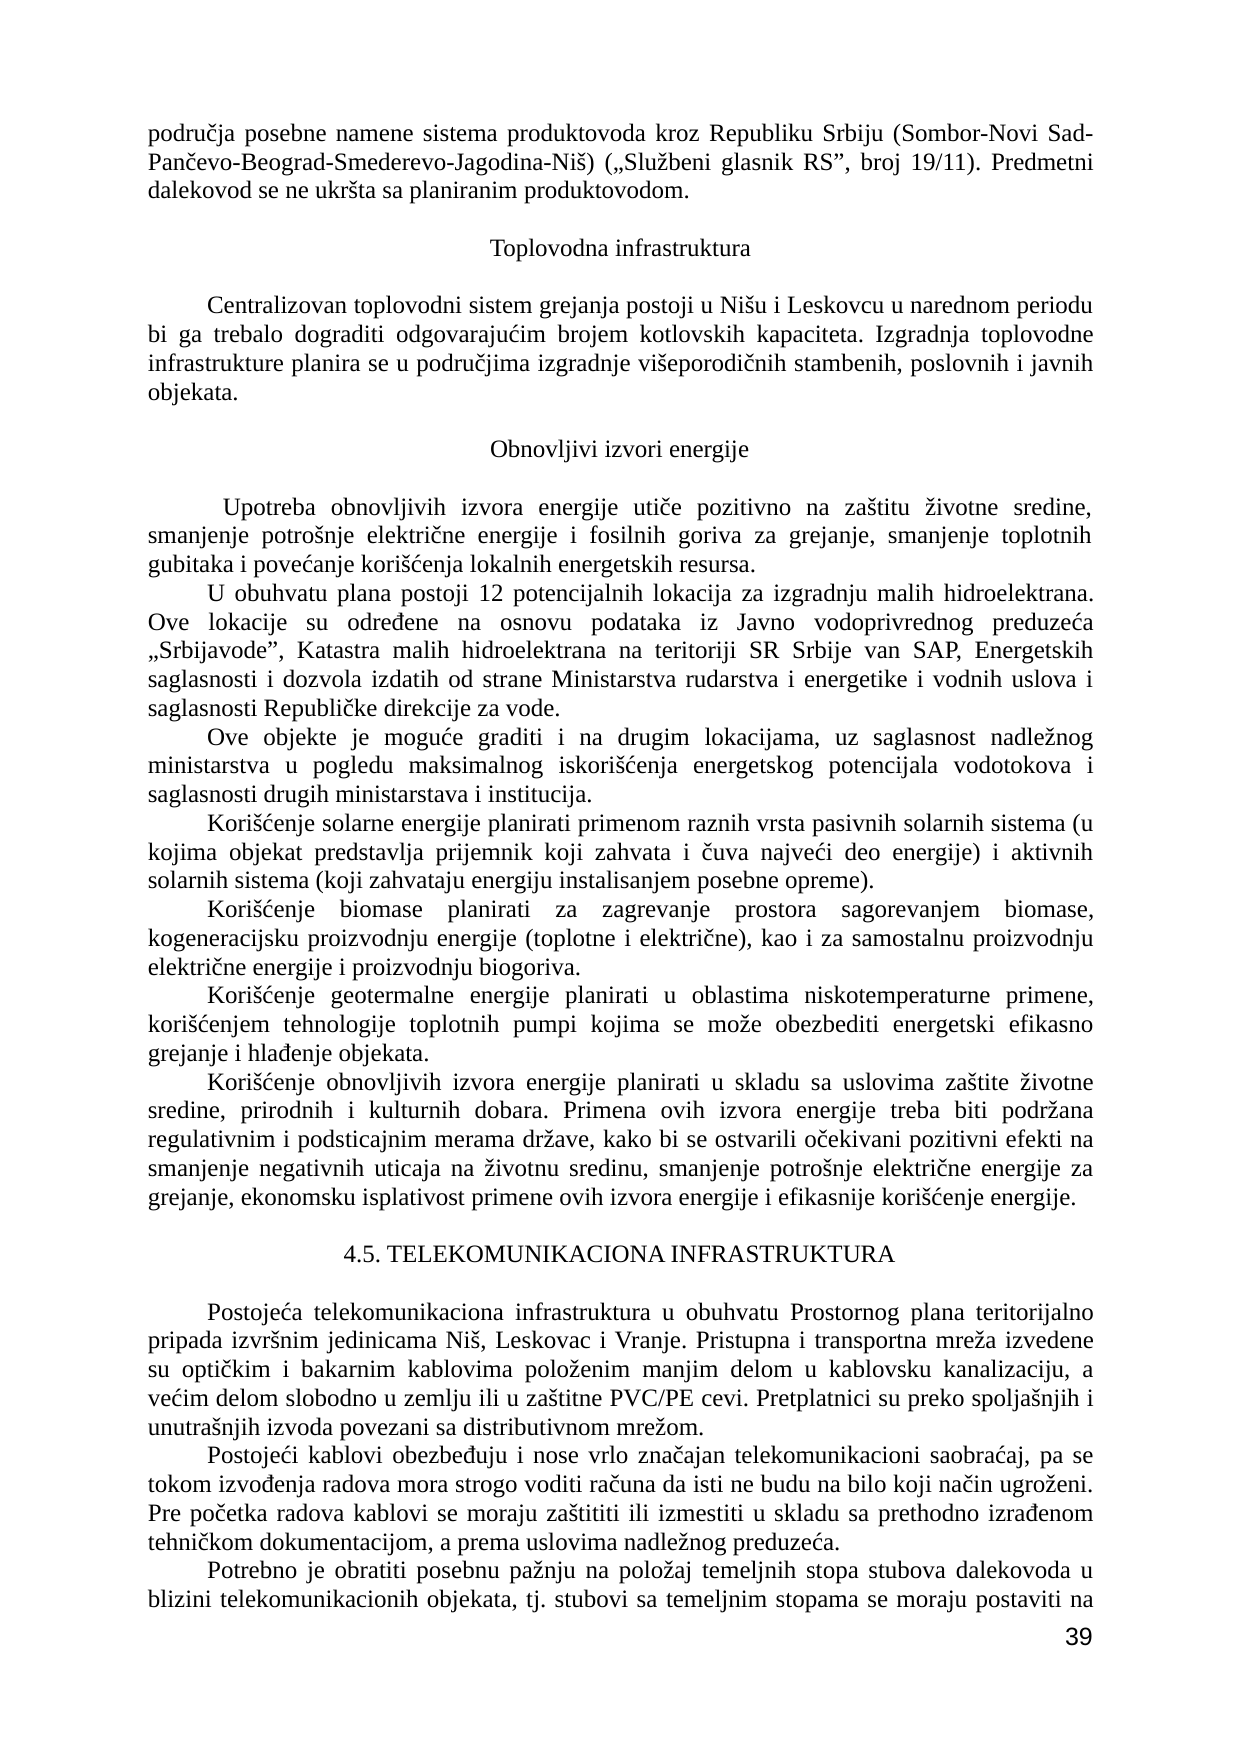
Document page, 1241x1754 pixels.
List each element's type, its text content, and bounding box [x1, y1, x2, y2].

text Postojeća telekomunikaciona infrastruktura u obuhvatu Prostornog plana teritorijalno pripada izvršnim jedinicama Niš, Leskovac i Vranje. Pristupna i transportna mreža izvedene su optičkim i bakarnim kablovima položenim manjim delom u kablovsku kanalizaciju, a većim delom slobodno u zemlju ili u zaštitne PVC/PE cevi. Pretplatnici su preko spoljašnjih i unutrašnjih izvoda povezani sa distributivnom mrežom. [148, 1297, 1094, 1441]
text Toplovodna infrastruktura [148, 233, 1092, 262]
text U obuhvatu plana postoji 12 potencijalnih lokacija za izgradnju malih hidroelektrana. Ove lokacije su određene na osnovu podataka iz Javno vodoprivrednog preduzeća „Srbijavode”, Katastra malih hidroelektrana na teritoriji SR Srbije van SAP, Energetskih saglasnosti i dozvola izdatih od strane Ministarstva rudarstva i energetike i vodnih uslova i saglasnosti Republičke direkcije za vode. [148, 578, 1094, 722]
text Korišćenje biomase planirati za zagrevanje prostora sagorevanjem biomase, kogeneracijsku proizvodnju energije (toplotne i električne), kao i za samostalnu proizvodnju električne energije i proizvodnju biogoriva. [148, 894, 1094, 981]
text 4.5. TELEKOMUNIKACIONA INFRASTRUKTURA [148, 1239, 1091, 1268]
text Postojeći kablovi obezbeđuju i nose vrlo značajan telekomunikacioni saobraćaj, pa se tokom izvođenja radova mora strogo voditi računa da isti ne budu na bilo koji način ugroženi. Pre početka radova kablovi se moraju zaštititi ili izmestiti u skladu sa prethodno izrađenom tehničkom dokumentacijom, a prema uslovima nadležnog preduzeća. [148, 1441, 1094, 1556]
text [148, 1556, 1094, 1613]
text Obnovljivi izvori energije [148, 434, 1091, 463]
text Korišćenje geotermalne energije planirati u oblastima niskotemperaturne primene, korišćenjem tehnologije toplotnih pumpi kojima se može obezbediti energetski efikasno grejanje i hlađenje objekata. [148, 981, 1094, 1067]
text Korišćenje obnovljivih izvora energije planirati u skladu sa uslovima zaštite životne sredine, prirodnih i kulturnih dobara. Primena ovih izvora energije treba biti podržana regulativnim i podsticajnim merama države, kako bi se ostvarili očekivani pozitivni efekti na smanjenje negativnih uticaja na životnu sredinu, smanjenje potrošnje električne energije za grejanje, ekonomsku isplativost primene ovih izvora energije i efikasnije korišćenje energije. [148, 1067, 1094, 1211]
text Ove objekte je moguće graditi i na drugim lokacijama, uz saglasnost nadležnog ministarstva u pogledu maksimalnog iskorišćenja energetskog potencijala vodotokova i saglasnosti drugih ministarstava i institucija. [148, 722, 1094, 808]
text Upotreba obnovljivih izvora energije utiče pozitivno na zaštitu životne sredine, smanjenje potrošnje električne energije i fosilnih goriva za grejanje, smanjenje toplotnih gubitaka i povećanje korišćenja lokalnih energetskih resursa. [148, 492, 1092, 578]
text Centralizovan toplovodni sistem grejanja postoji u Nišu i Leskovcu u narednom periodu bi ga trebalo dograditi odgovarajućim brojem kotlovskih kapaciteta. Izgradnja toplovodne infrastrukture planira se u područjima izgradnje višeporodičnih stambenih, poslovnih i javnih objekata. [148, 291, 1094, 406]
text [148, 118, 1094, 204]
text Korišćenje solarne energije planirati primenom raznih vrsta pasivnih solarnih sistema (u kojima objekat predstavlja prijemnik koji zahvata i čuva najveći deo energije) i aktivnih solarnih sistema (koji zahvataju energiju instalisanjem posebne opreme). [148, 808, 1094, 894]
